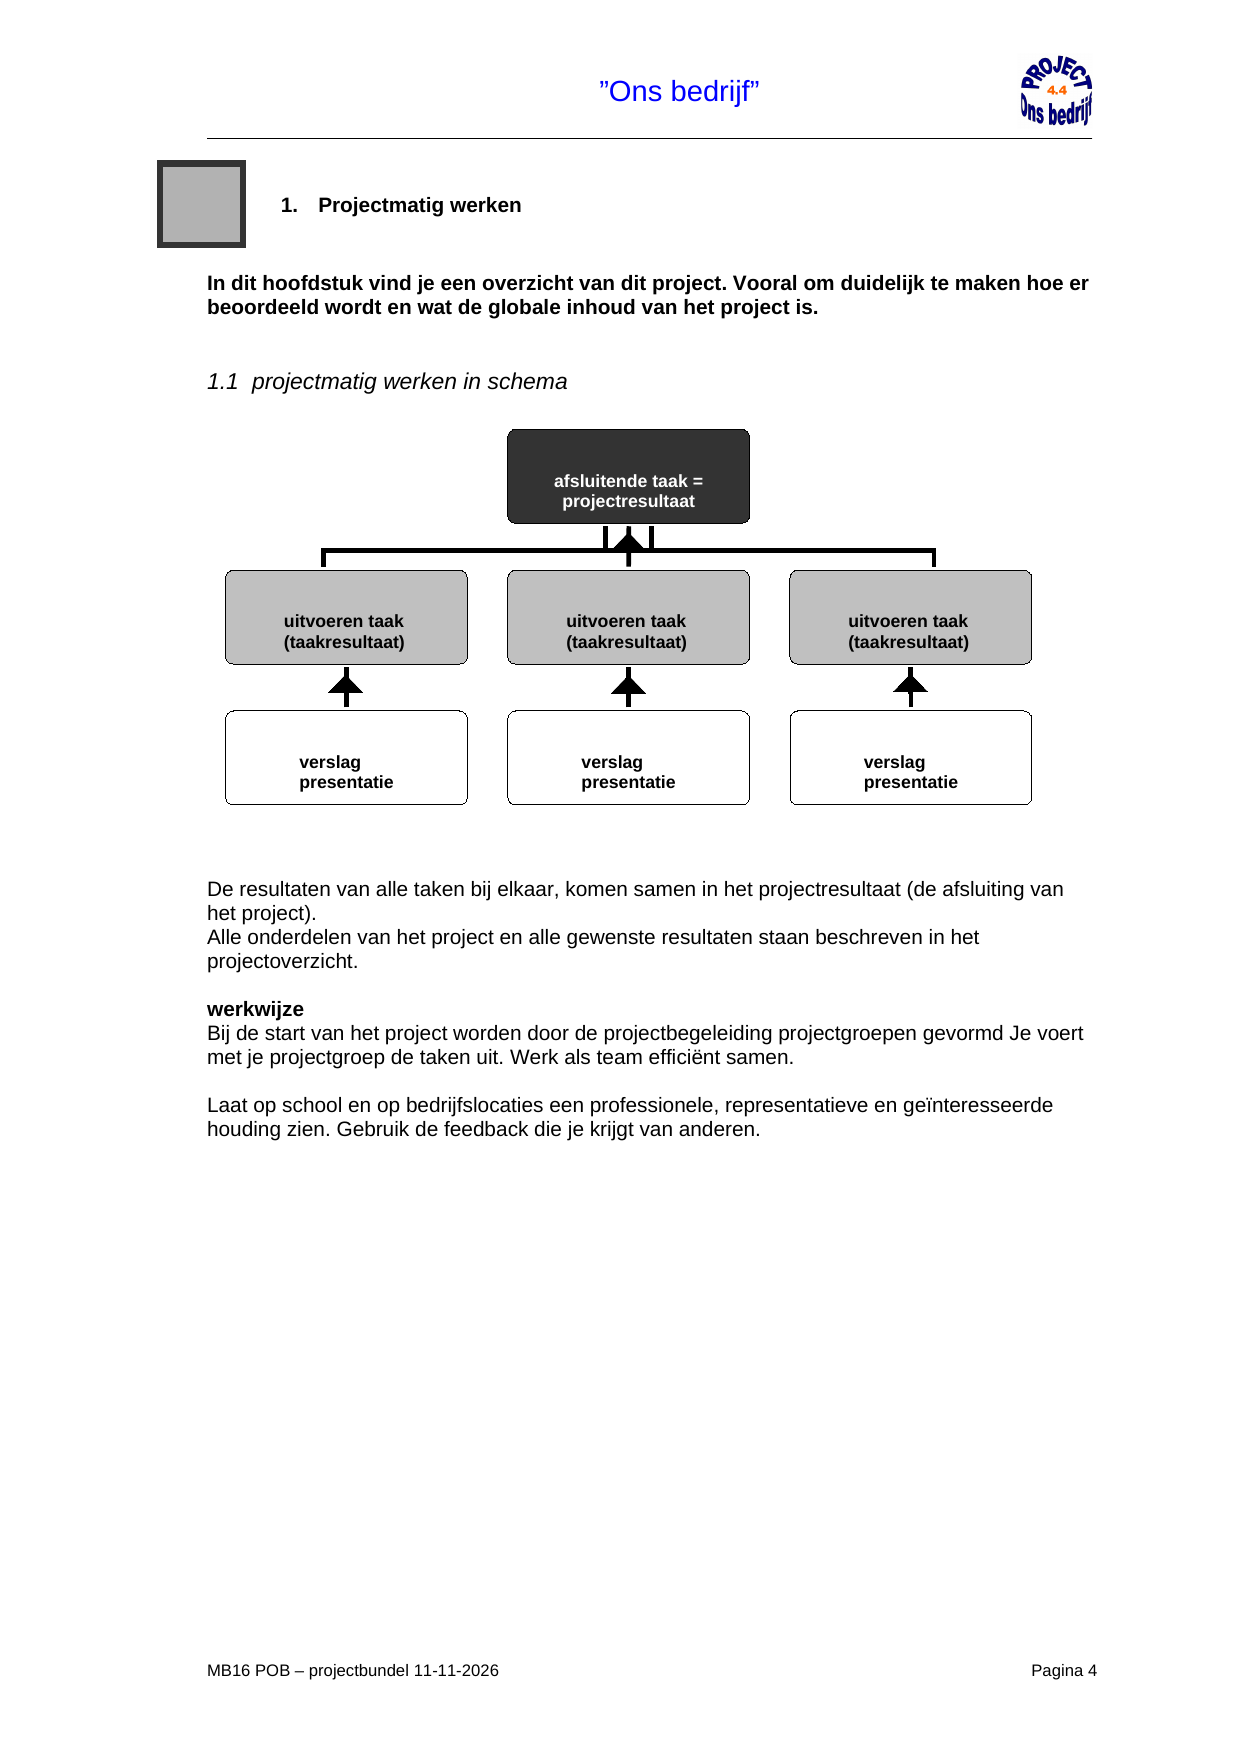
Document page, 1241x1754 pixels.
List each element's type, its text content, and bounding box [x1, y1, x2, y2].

subtitle projectmatig werken in schema [207, 368, 1092, 394]
picture [1017, 53, 1093, 128]
text Alle onderdelen van het project en alle gewenste resultaten staan beschreven in het projectoverzicht. [207, 925, 1092, 973]
text Bij de start van het project worden door de projectbegeleiding projectgroepen gevormd Je voert met je projectgroep de taken uit. Werk als team efficiënt samen. [207, 1021, 1092, 1068]
subtitle Projectmatig werken [281, 193, 1092, 217]
text De resultaten van alle taken bij elkaar, komen samen in het projectresultaat (de afsluiting van het project). [207, 877, 1092, 925]
text Laat op school en op bedrijfslocaties een professionele, representatieve en geïnteresseerde houding zien. Gebruik de feedback die je krijgt van anderen. [207, 1092, 1092, 1140]
text werkwijze [207, 997, 1092, 1021]
text In dit hoofdstuk vind je een overzicht van dit project. Vooral om duidelijk te maken hoe er beoordeeld wordt en wat de globale inhoud van het project is. [207, 271, 1092, 319]
